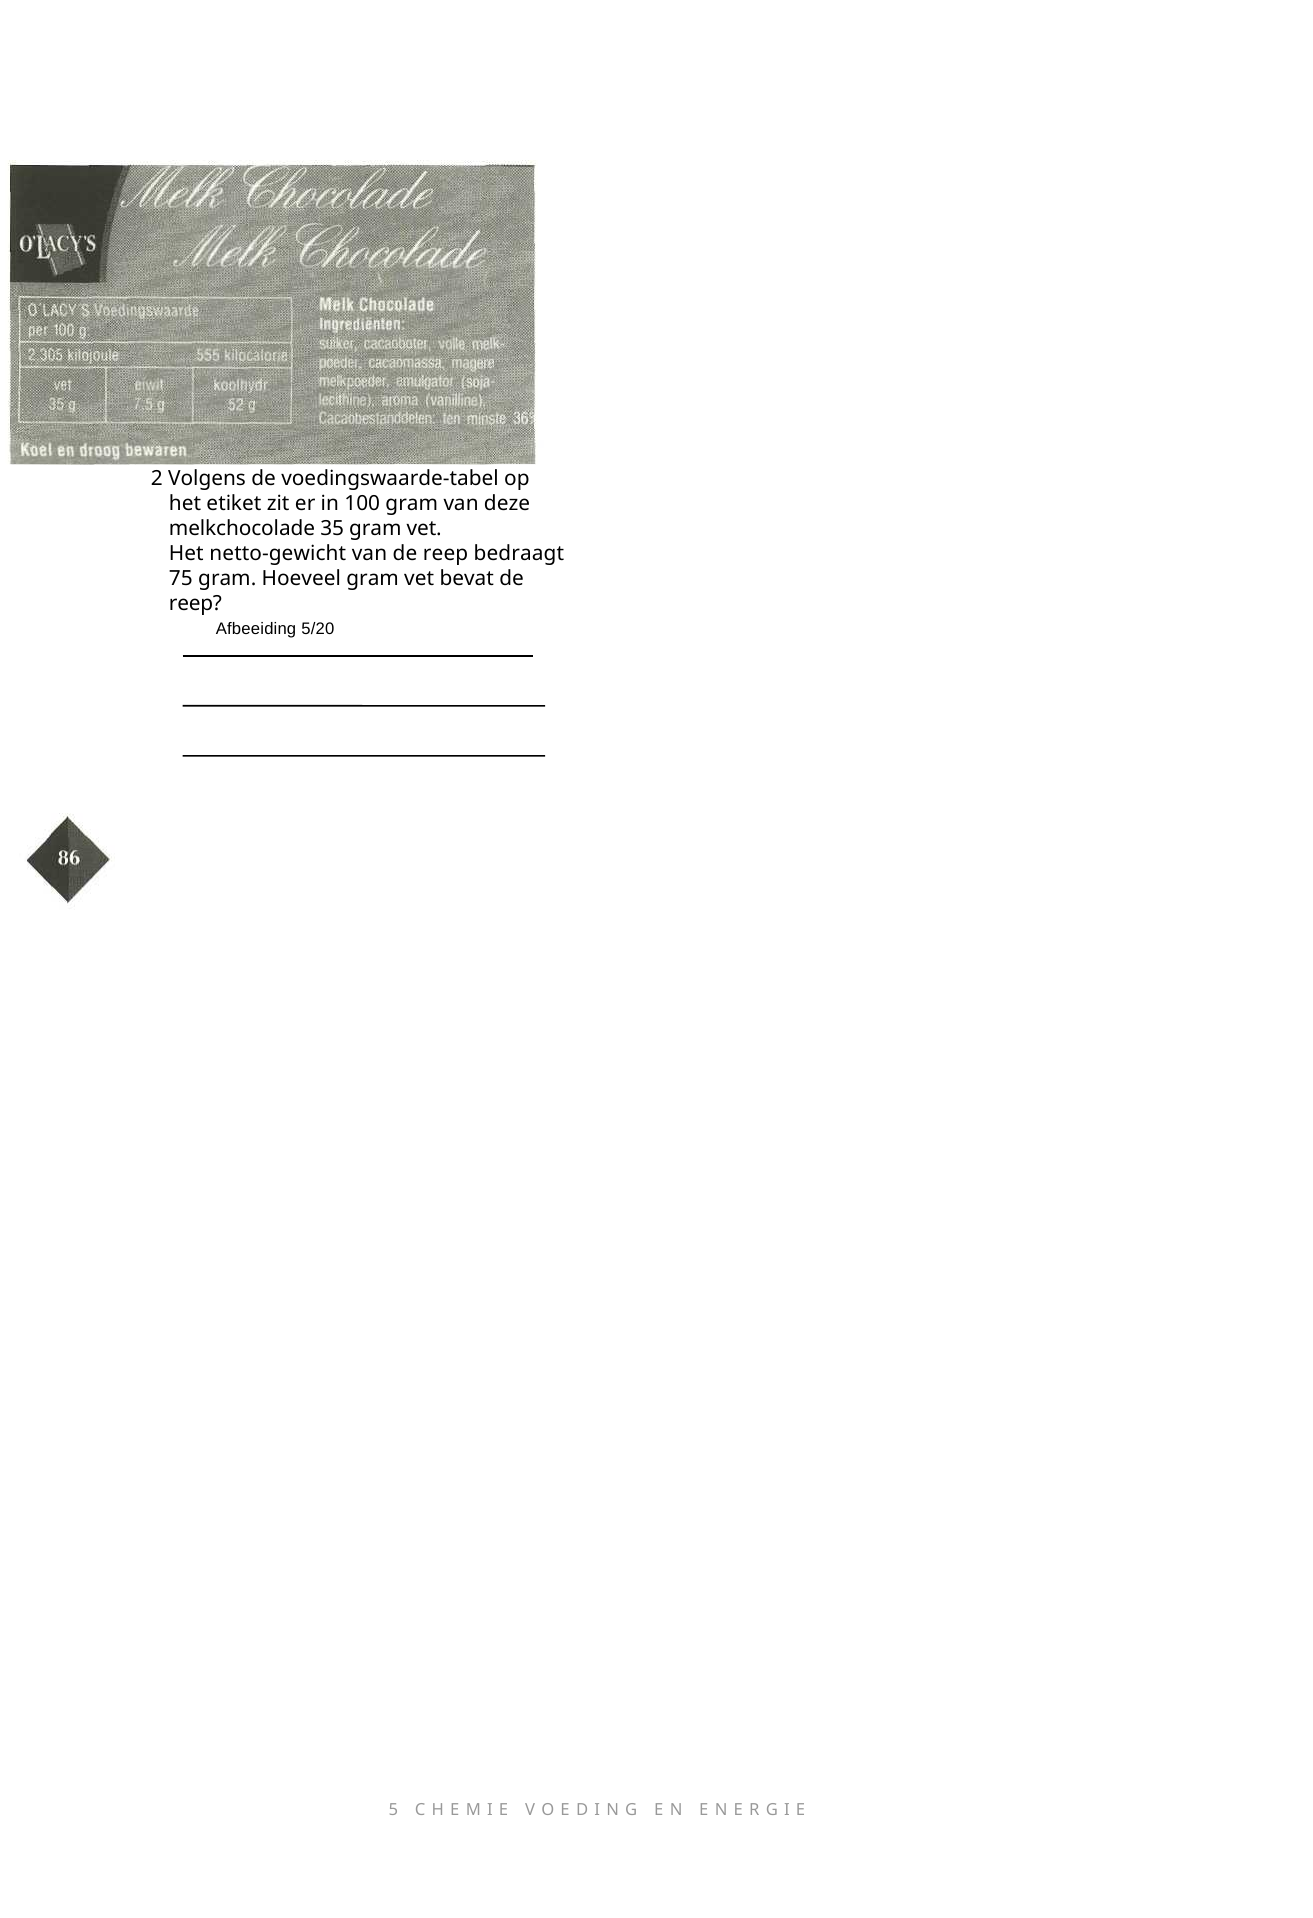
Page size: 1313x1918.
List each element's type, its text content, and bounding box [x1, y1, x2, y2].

text Het netto-gewicht van de reep bedraagt [169, 541, 1176, 566]
text . Hoeveel gram vet bevat de [169, 566, 1162, 591]
text het etiket zit er in van deze [169, 491, 1162, 516]
picture [3, 813, 150, 924]
text Afbeeiding 5/20 [216, 619, 1162, 638]
text reep? [169, 591, 1162, 616]
text 2 Volgens de voedingswaarde-tabel op [151, 148, 1162, 491]
picture [0, 160, 544, 465]
text melkchocolade vet. [169, 516, 1162, 541]
